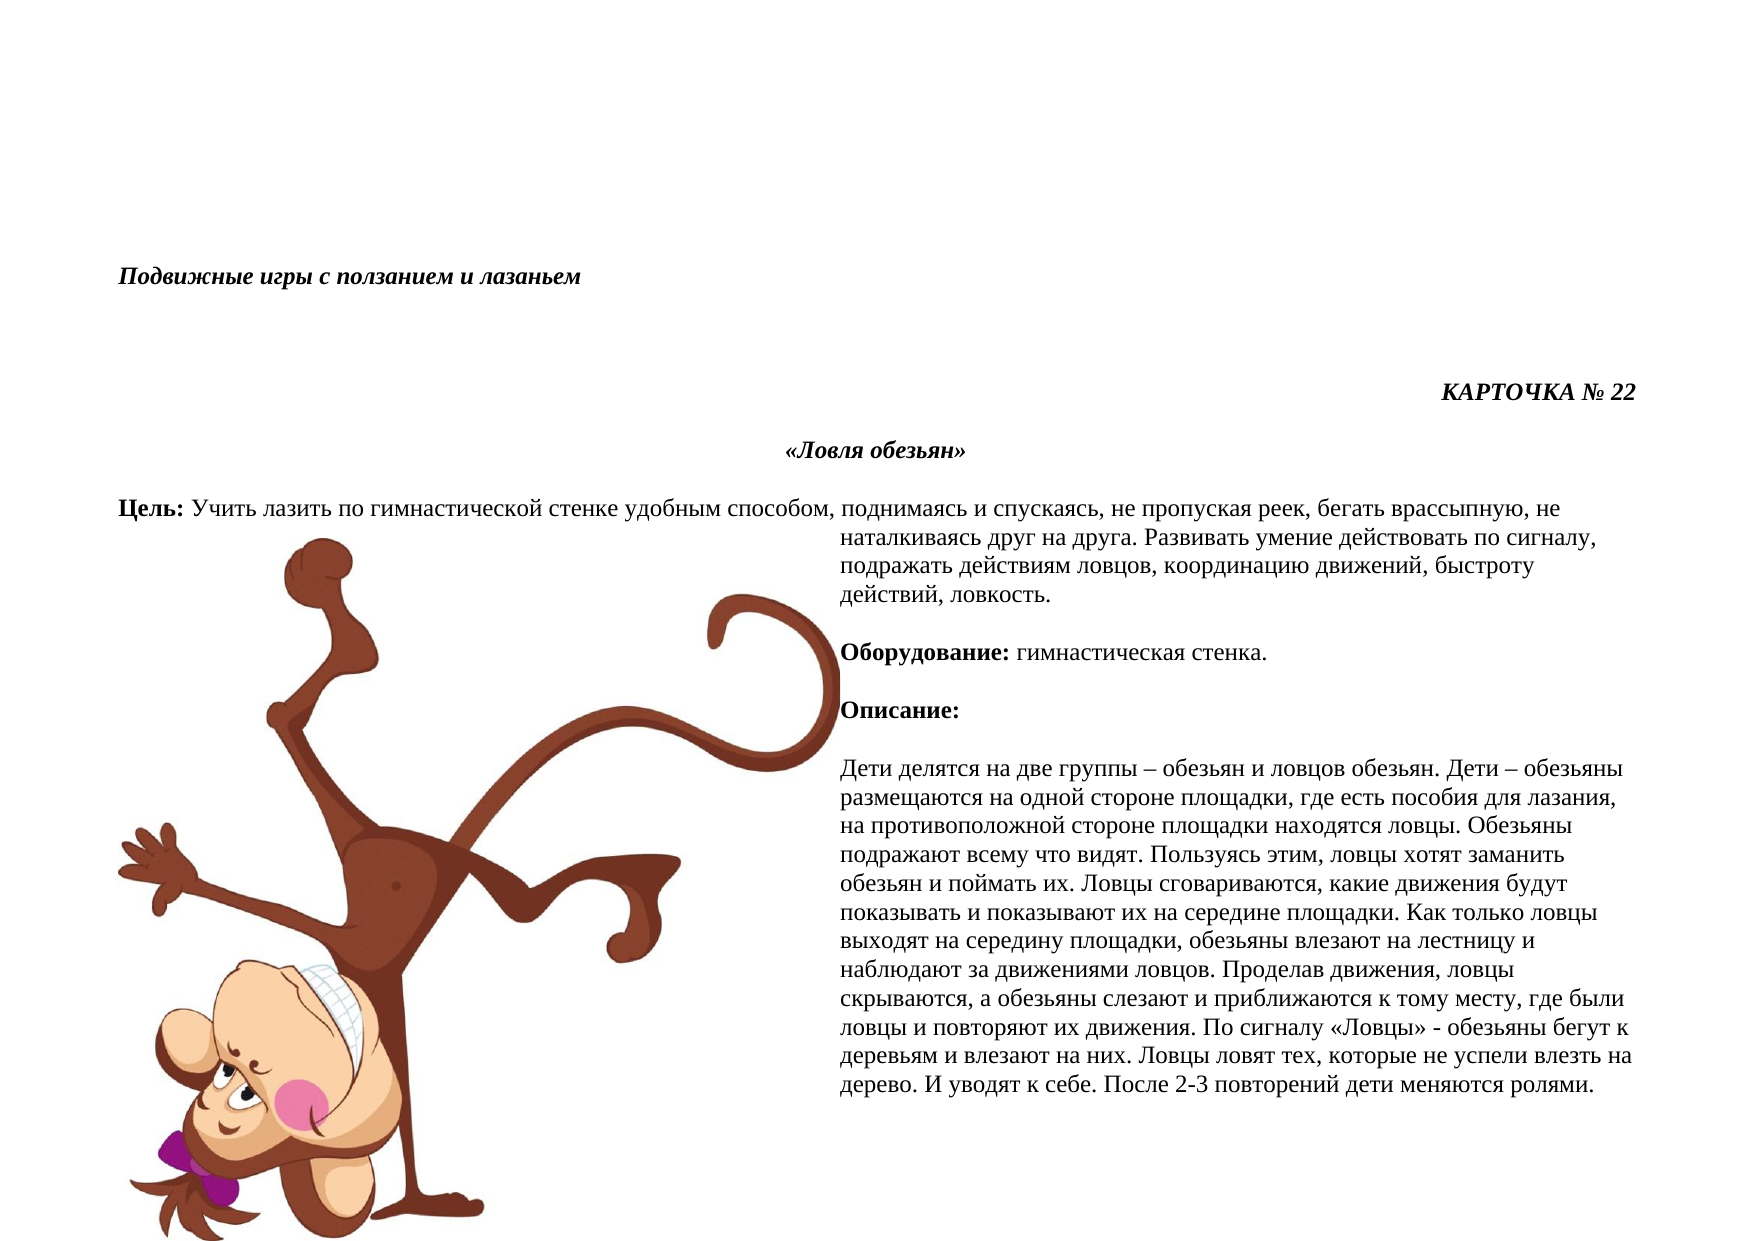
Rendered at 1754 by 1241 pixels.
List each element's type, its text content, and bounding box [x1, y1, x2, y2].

text «Ловля обезьян» [118, 435, 1636, 464]
text Дети делятся на две группы – обезьян и ловцов обезьян. Дети – обезьяны размещаются на одной стороне площадки, где есть пособия для лазания, на противоположной стороне площадки находятся ловцы. Обезьяны подражают всему что видят. Пользуясь этим, ловцы хотят заманить обезьян и поймать их. Ловцы сговариваются, какие движения будут показывать и показывают их на середине площадки. Как только ловцы выходят на середину площадки, обезьяны влезают на лестницу и наблюдают за движениями ловцов. Проделав движения, ловцы скрываются, а обезьяны слезают и приближаются к тому месту, где были ловцы и повторяют их движения. По сигналу «Ловцы» - обезьяны бегут к деревьям и влезают на них. Ловцы ловят тех, которые не успели влезть на дерево. И уводят к себе. После 2-3 повторений дети меняются ролями. [840, 753, 1636, 1098]
text Цель: Учить лазить по гимнастической стенке удобным способом, поднимаясь и спускаясь, не пропуская реек, бегать врассыпную, не наталкиваясь друг на друга. Развивать умение действовать по сигналу, подражать действиям ловцов, координацию движений, быстроту действий, ловкость. [118, 493, 1636, 608]
picture [118, 538, 840, 1241]
text Описание: [840, 695, 1636, 724]
text Оборудование: гимнастическая стенка. [840, 637, 1636, 666]
text Подвижные игры с ползанием и лазаньем [118, 261, 1636, 290]
text КАРТОЧКА № 22 [118, 377, 1636, 406]
